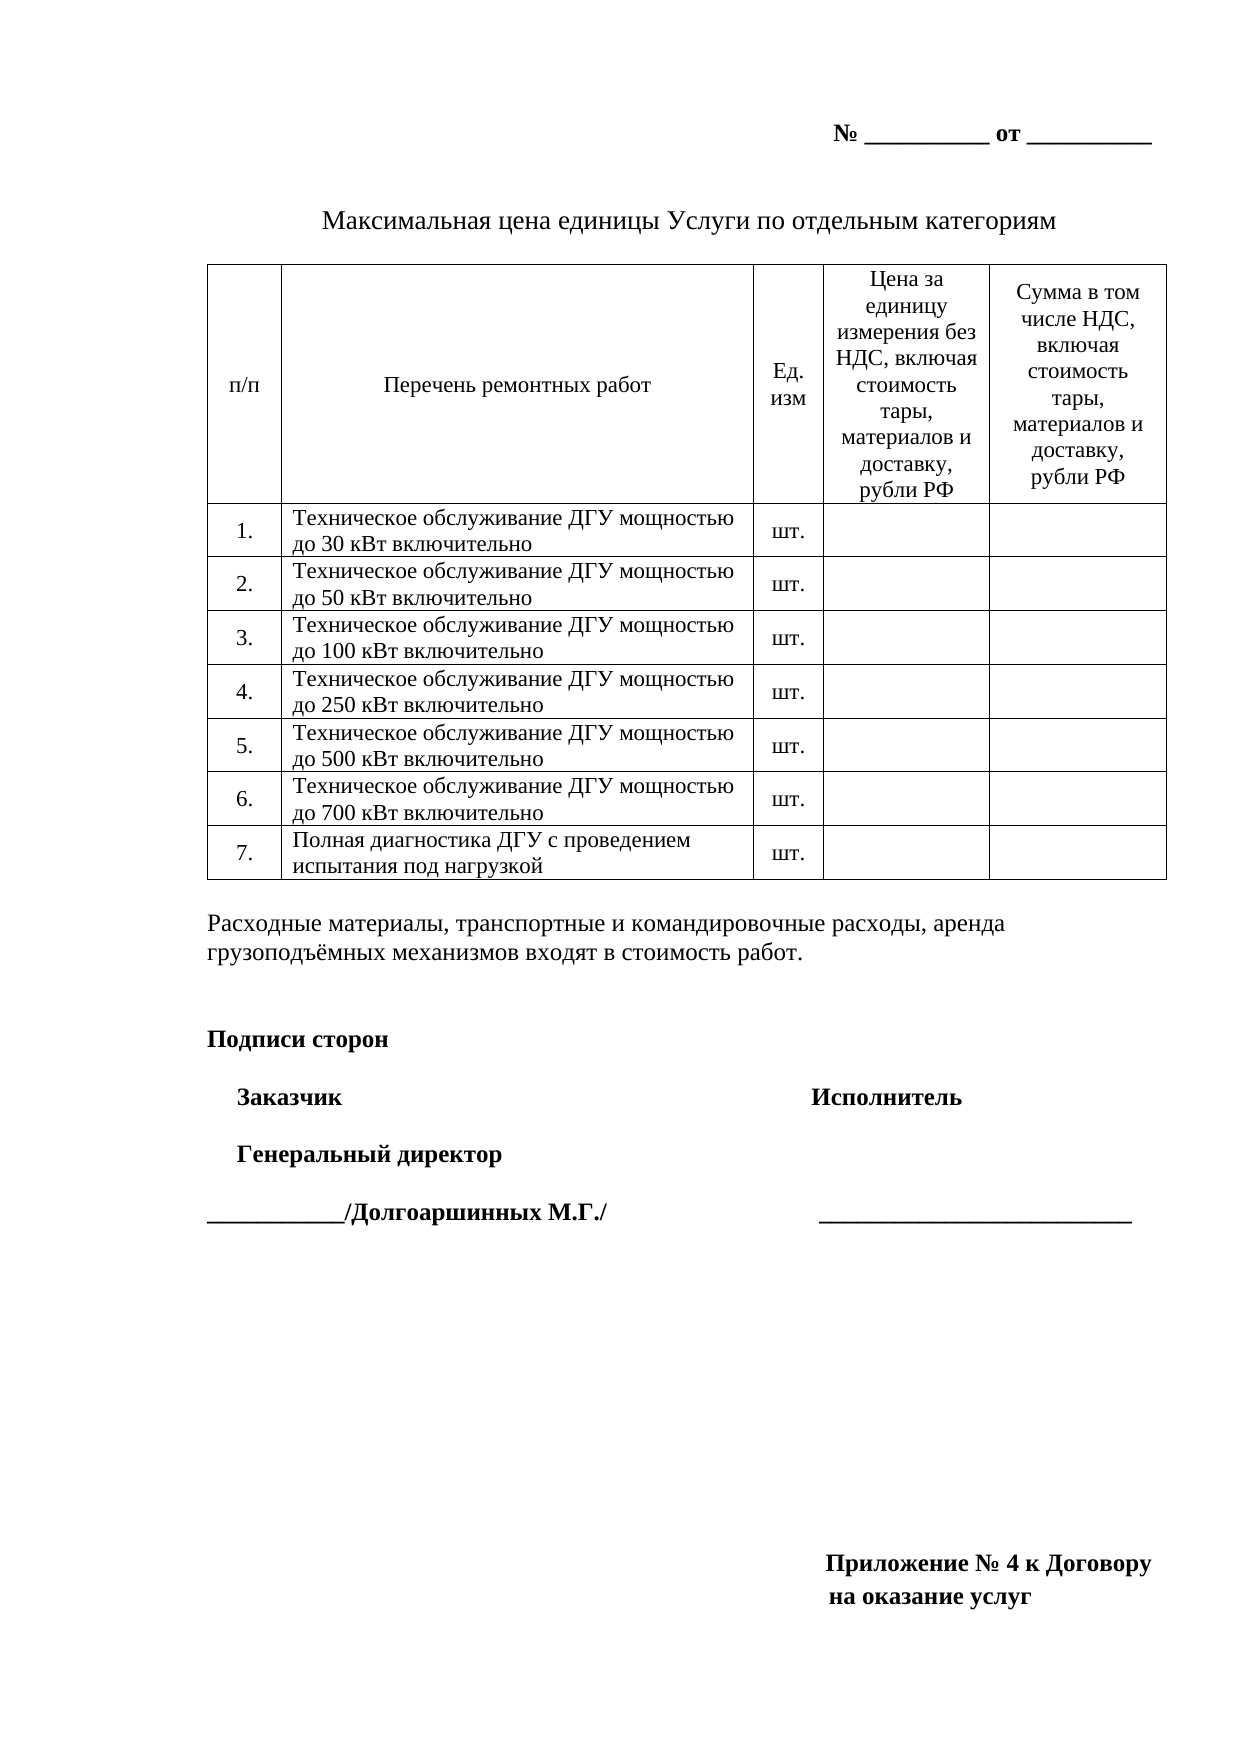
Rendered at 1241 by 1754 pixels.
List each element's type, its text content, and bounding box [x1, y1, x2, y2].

text № __________ от __________ [177, 118, 1152, 147]
text на оказание услуг [177, 1581, 1152, 1609]
text Приложение № 4 к Договору [177, 1548, 1152, 1576]
table_header Максимальная цена единицы Услуги по отдельным категориям Расходные материалы, транспортные и командировочные расходы, аренда грузоподъёмных механизмов входят в стоимость работ. Подписи сторон ___________/Долгоаршинных М.Г./ _________________________ [178, 204, 1240, 1283]
